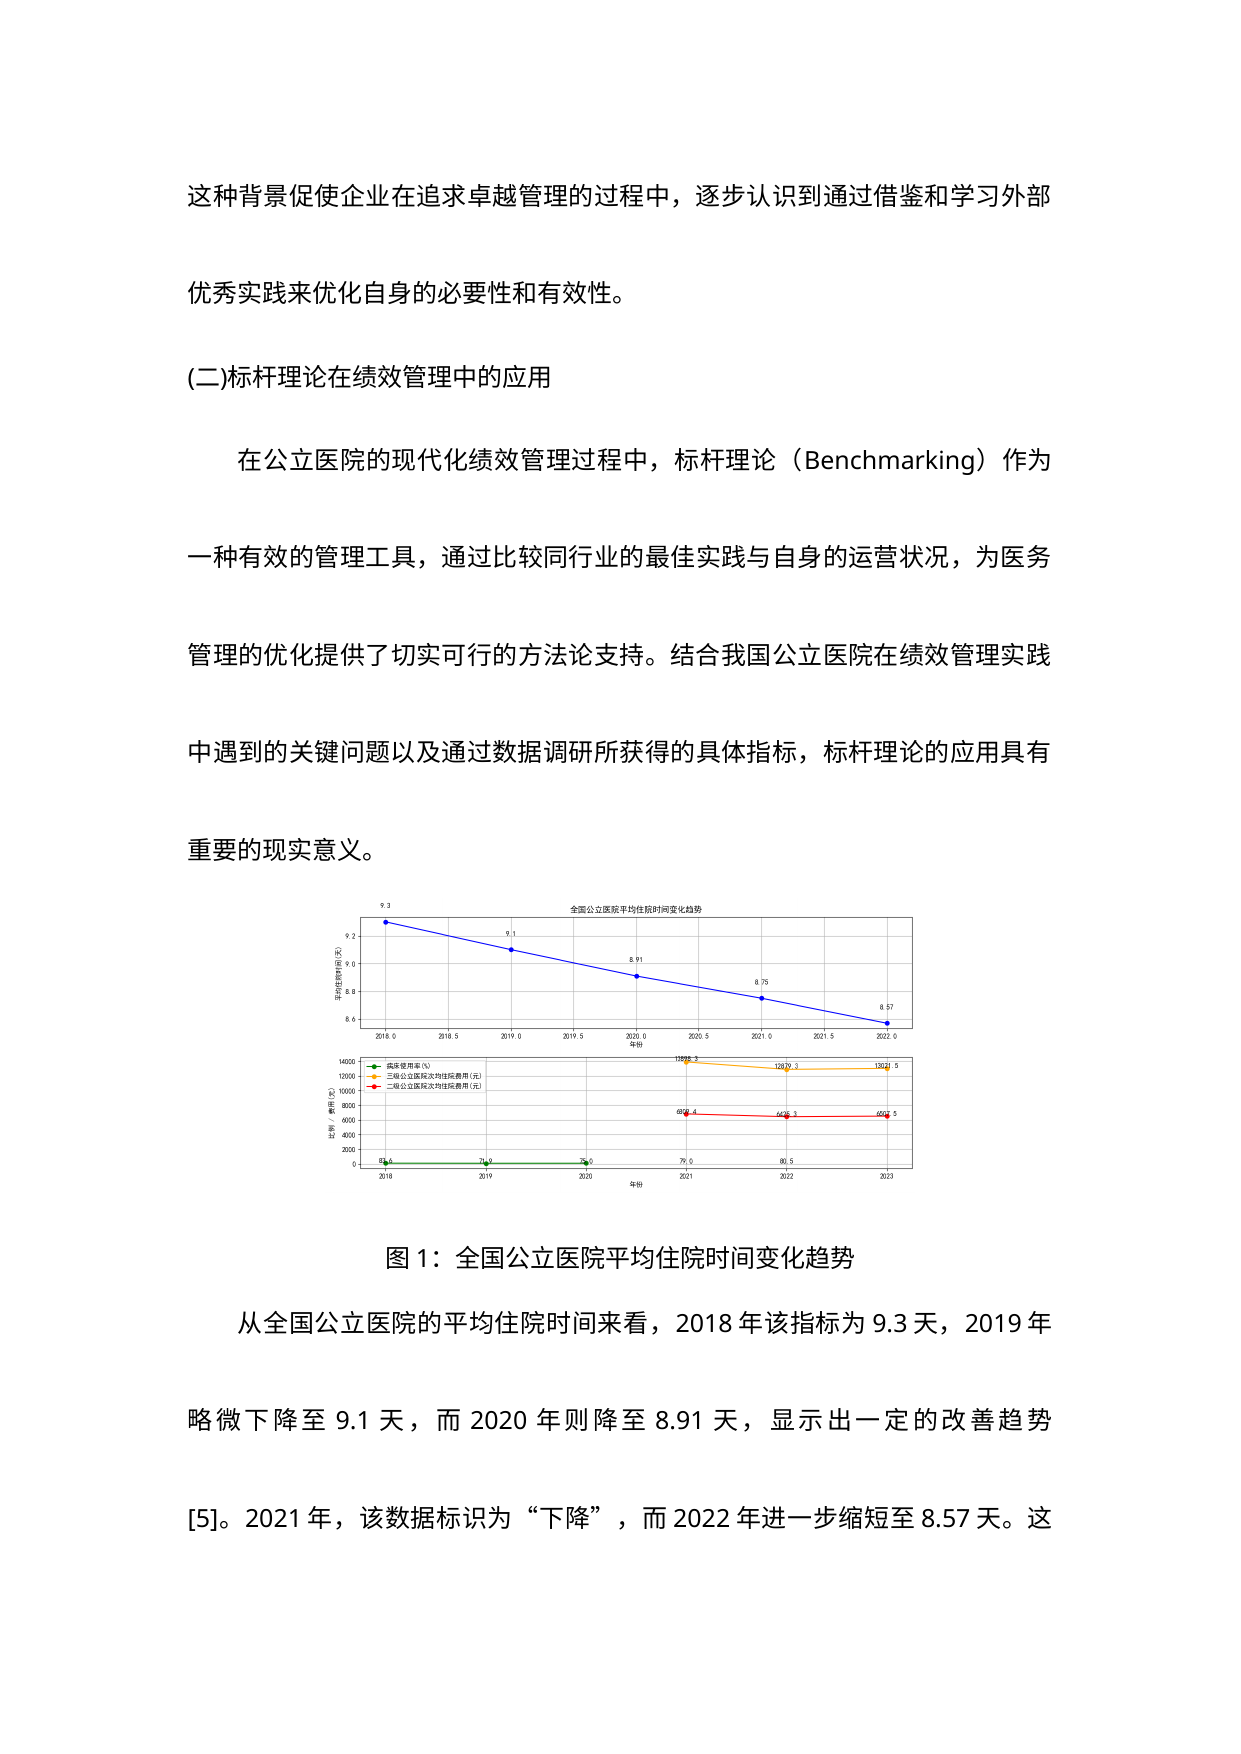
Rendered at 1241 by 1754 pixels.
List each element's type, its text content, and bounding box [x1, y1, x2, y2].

subtitle (二)标杆理论在绩效管理中的应用 [187, 343, 1053, 408]
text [187, 162, 1053, 324]
text 图1：全国公立医院平均住院时间变化趋势 [187, 1224, 1053, 1289]
text 在公立医院的现代化绩效管理过程中，标杆理论（Benchmarking）作为一种有效的管理工具，通过比较同行业的最佳实践与自身的运营状况，为医务管理的优化提供了切实可行的方法论支持。结合我国公立医院在绩效管理实践中遇到的关键问题以及通过数据调研所获得的具体指标，标杆理论的应用具有重要的现实意义。 [187, 426, 1053, 881]
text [187, 1289, 1053, 1549]
picture [325, 898, 916, 1193]
